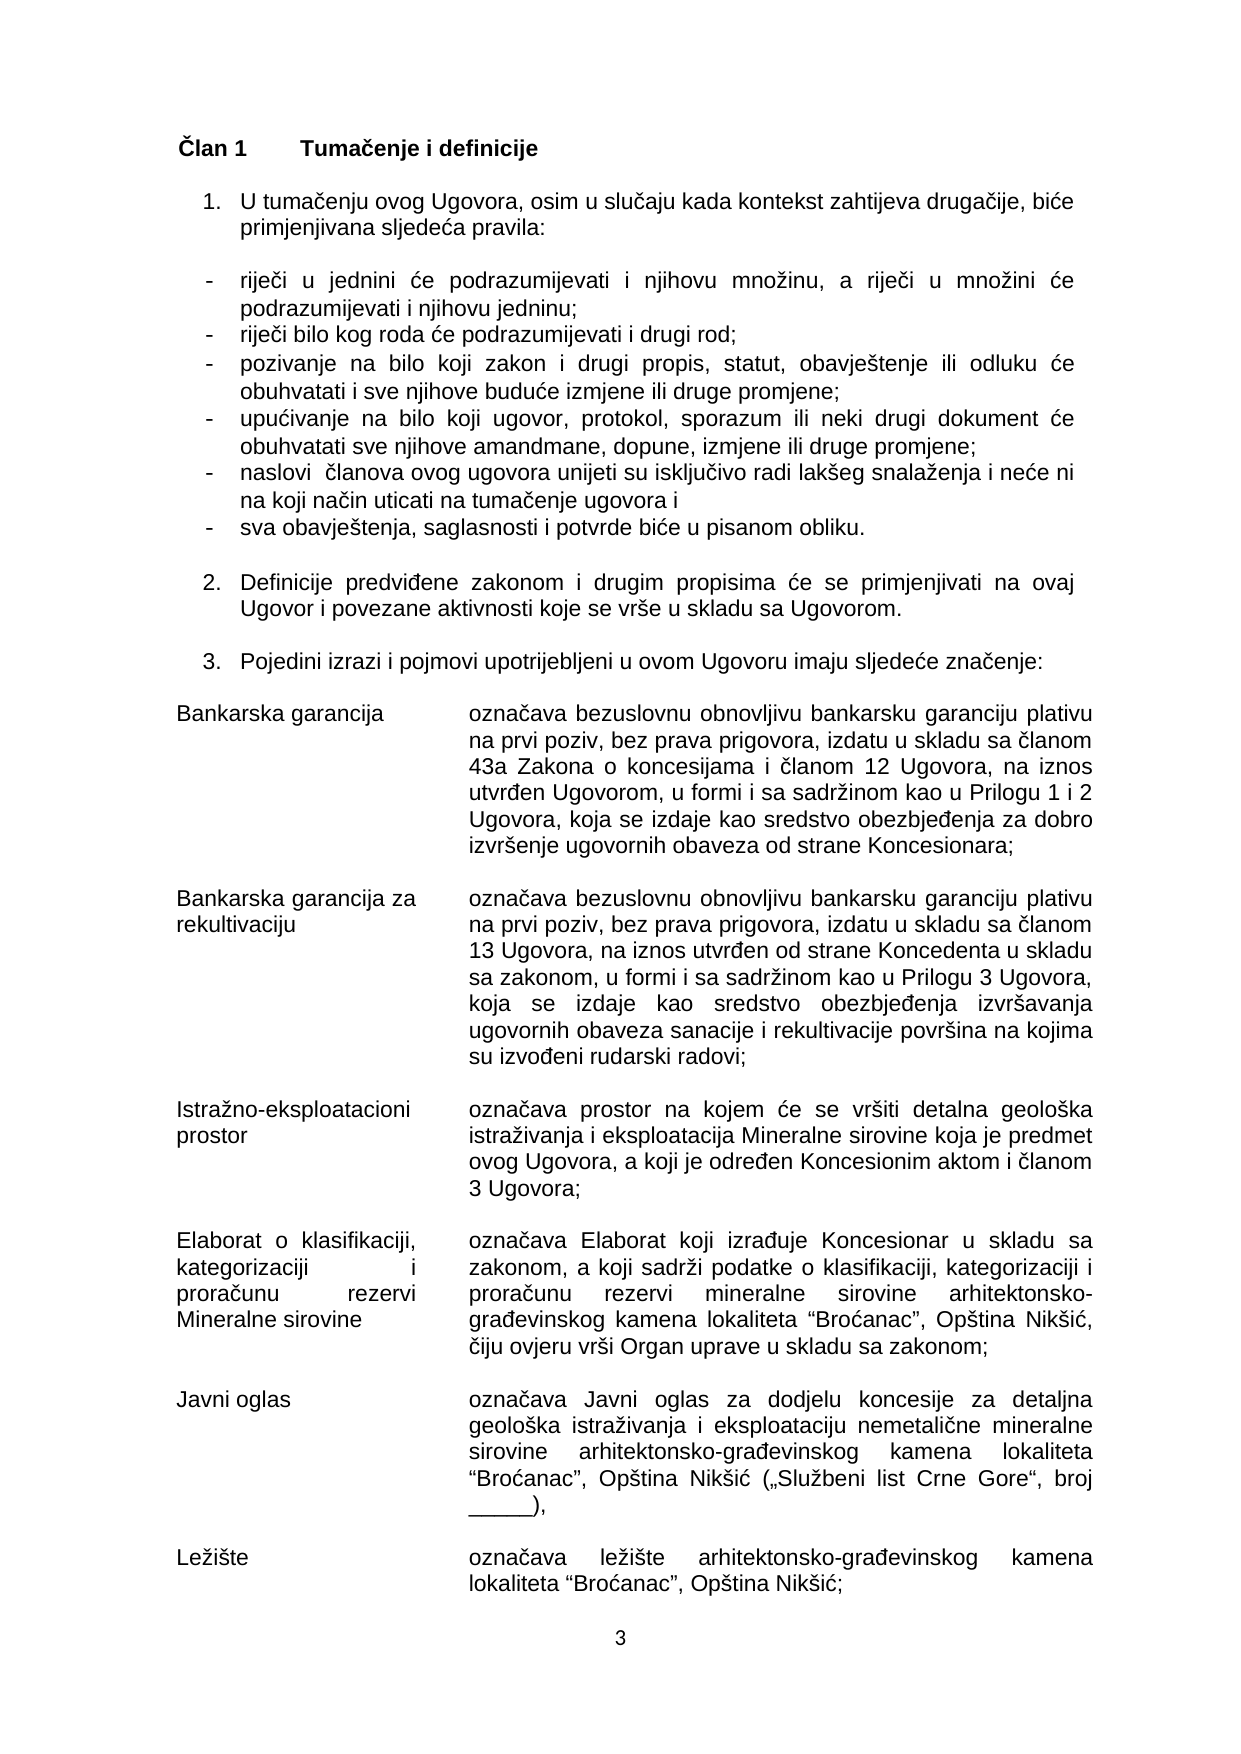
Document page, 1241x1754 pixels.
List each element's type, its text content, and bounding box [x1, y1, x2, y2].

list sva obavještenja, saglasnosti i potvrde biće u pisanom obliku. [202, 514, 1075, 542]
list pozivanje na bilo koji zakon i drugi propis, statut, obavještenje ili odluku će obuhvatati i sve njihove buduće izmjene ili druge promjene; [202, 350, 1075, 404]
list upućivanje na bilo koji ugovor, protokol, sporazum ili neki drugi dokument će obuhvatati sve njihove amandmane, dopune, izmjene ili druge promjene; [202, 404, 1075, 459]
table_cell Bankarska garancija za rekultivaciju [150, 885, 442, 1096]
table_header Bankarska garancija [150, 700, 442, 885]
list Definicije predviđene zakonom i drugim propisima će se primjenjivati na ovaj Ugovor i povezane aktivnosti koje se vrše u skladu sa Ugovorom. [202, 568, 1075, 621]
list riječi u jednini će podrazumijevati i njihovu množinu, a riječi u množini će podrazumijevati i njihovu jedninu; [202, 267, 1075, 321]
table_cell Istražno-eksploatacioni prostor [150, 1096, 442, 1227]
table_cell označava bezuslovnu obnovljivu bankarsku garanciju plativu na prvi poziv, bez prava prigovora, izdatu u skladu sa članom 13 Ugovora, na iznos utvrđen od strane Koncedenta u skladu sa zakonom, u formi i sa sadržinom kao u Prilogu 3 Ugovora, koja se izdaje kao sredstvo obezbjeđenja izvršavanja ugovornih obaveza sanacije i rekultivacije površina na kojima su izvođeni rudarski radovi; [443, 885, 1119, 1096]
table_cell Elaborat o klasifikaciji, kategorizaciji i proračunu rezervi Mineralne sirovine Javni oglas [150, 1228, 442, 1517]
list Tumačenje i definicije [178, 135, 1075, 161]
list naslovi članova ovog ugovora unijeti su isključivo radi lakšeg snalaženja i neće ni na koji način uticati na tumačenje ugovora i [202, 459, 1075, 514]
table_cell Ležište [150, 1517, 442, 1596]
table_cell označava Elaborat koji izrađuje Koncesionar u skladu sa zakonom, a koji sadrži podatke o klasifikaciji, kategorizaciji i proračunu rezervi mineralne sirovine arhitektonsko-građevinskog kamena lokaliteta “Broćanac”, Opština Nikšić, čiju ovjeru vrši Organ uprave u skladu sa zakonom; označava Javni oglas za dodjelu koncesije za detaljna geološka istraživanja i eksploataciju nemetalične mineralne sirovine arhitektonsko-građevinskog kamena lokaliteta “Broćanac”, Opština Nikšić („Službeni list Crne Gore“, broj _____), [443, 1228, 1119, 1517]
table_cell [443, 1517, 1119, 1596]
list Pojedini izrazi i pojmovi upotrijebljeni u ovom Ugovoru imaju sljedeće značenje: [202, 648, 1075, 674]
list riječi bilo kog roda će podrazumijevati i drugi rod; [202, 321, 1075, 350]
table_cell označava prostor na kojem će se vršiti detalna geološka istraživanja i eksploatacija Mineralne sirovine koja je predmet ovog Ugovora, a koji je određen Koncesionim aktom i članom 3 Ugovora; [443, 1096, 1119, 1227]
list U tumačenju ovog Ugovora, osim u slučaju kada kontekst zahtijeva drugačije, biće primjenjivana sljedeća pravila: [202, 188, 1075, 240]
table_header označava bezuslovnu obnovljivu bankarsku garanciju plativu na prvi poziv, bez prava prigovora, izdatu u skladu sa članom 43a Zakona o koncesijama i članom 12 Ugovora, na iznos utvrđen Ugovorom, u formi i sa sadržinom kao u Prilogu 1 i 2 Ugovora, koja se izdaje kao sredstvo obezbjeđenja za dobro izvršenje ugovornih obaveza od strane Koncesionara; [443, 700, 1119, 885]
